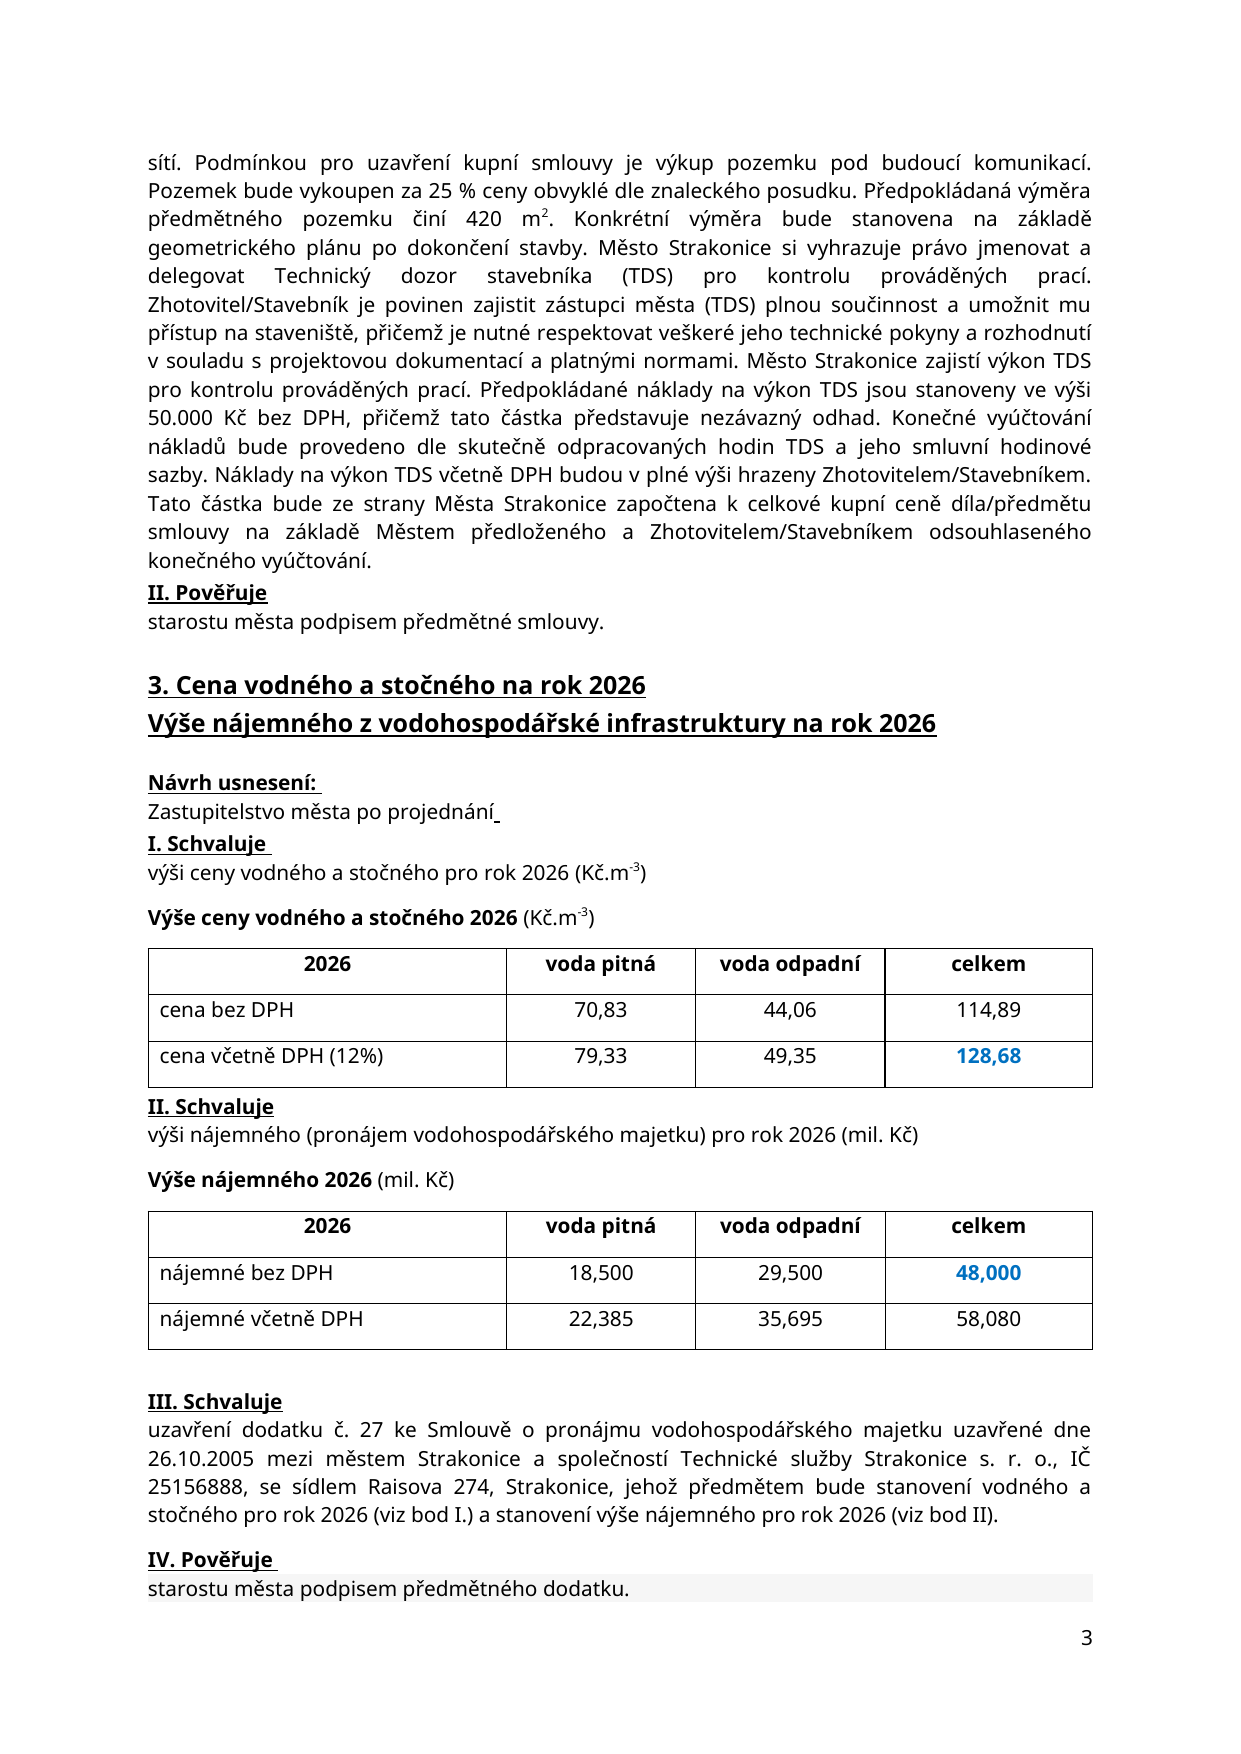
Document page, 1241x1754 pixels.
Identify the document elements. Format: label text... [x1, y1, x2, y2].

subtitle Výše nájemného z vodohospodářské infrastruktury na rok 2026 [148, 706, 1093, 740]
text Výše nájemného 2026 (mil. Kč) [148, 1165, 1093, 1194]
text výši nájemného (pronájem vodohospodářského majetku) pro rok 2026 (mil. Kč) [148, 1120, 1093, 1149]
table_cell nájemné včetně DPH [149, 1304, 506, 1349]
text Zastupitelstvo města po projednání [148, 797, 1093, 825]
table_cell 29,500 [696, 1258, 885, 1303]
table_cell 18,500 [507, 1258, 695, 1303]
table_header voda pitná [507, 1212, 695, 1257]
table_cell 70,83 [507, 995, 695, 1041]
subtitle I. Schvaluje [148, 829, 1093, 858]
table_cell 48,000 [886, 1258, 1092, 1303]
subtitle II. Schvaluje [148, 1092, 1093, 1120]
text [148, 148, 1093, 574]
table_header voda pitná [507, 949, 695, 994]
table_cell 114,89 [886, 995, 1092, 1041]
text Návrh usnesení: [148, 768, 1093, 797]
table_header celkem [886, 1212, 1092, 1257]
table_header voda odpadní [696, 949, 884, 994]
table_cell 58,080 [886, 1304, 1092, 1349]
text starostu města podpisem předmětné smlouvy. [148, 607, 1093, 635]
table_cell 79,33 [507, 1042, 695, 1087]
subtitle 3. Cena vodného a stočného na rok 2026 [148, 668, 1093, 702]
table_cell 35,695 [696, 1304, 885, 1349]
table_header voda odpadní [696, 1212, 885, 1257]
table_header celkem [886, 949, 1092, 994]
table_cell cena bez DPH [149, 995, 506, 1041]
table_header 2026 [149, 1212, 506, 1257]
text výši ceny vodného a stočného pro rok 2026 (Kč.m-3) [148, 858, 1093, 886]
text starostu města podpisem předmětného dodatku. [148, 1574, 1093, 1602]
table_cell nájemné bez DPH [149, 1258, 506, 1303]
table_cell 49,35 [696, 1042, 884, 1087]
table_header 2026 [149, 949, 506, 994]
table_cell cena včetně DPH (12%) [149, 1042, 506, 1087]
table_cell 22,385 [507, 1304, 695, 1349]
table_cell 128,68 [886, 1042, 1092, 1087]
subtitle IV. Pověřuje [148, 1546, 1093, 1574]
subtitle II. Pověřuje [148, 578, 1093, 607]
subtitle III. Schvaluje [148, 1387, 1093, 1415]
text uzavření dodatku č. 27 ke Smlouvě o pronájmu vodohospodářského majetku uzavřené dne 26.10.2005 mezi městem Strakonice a společností Technické služby Strakonice s. r. o., IČ 25156888, se sídlem Raisova 274, Strakonice, jehož předmětem bude stanovení vodného a stočného pro rok 2026 (viz bod I.) a stanovení výše nájemného pro rok 2026 (viz bod II). [148, 1415, 1093, 1529]
table_cell 44,06 [696, 995, 884, 1041]
text Výše ceny vodného a stočného 2026 (Kč.m-3) [148, 903, 1093, 932]
